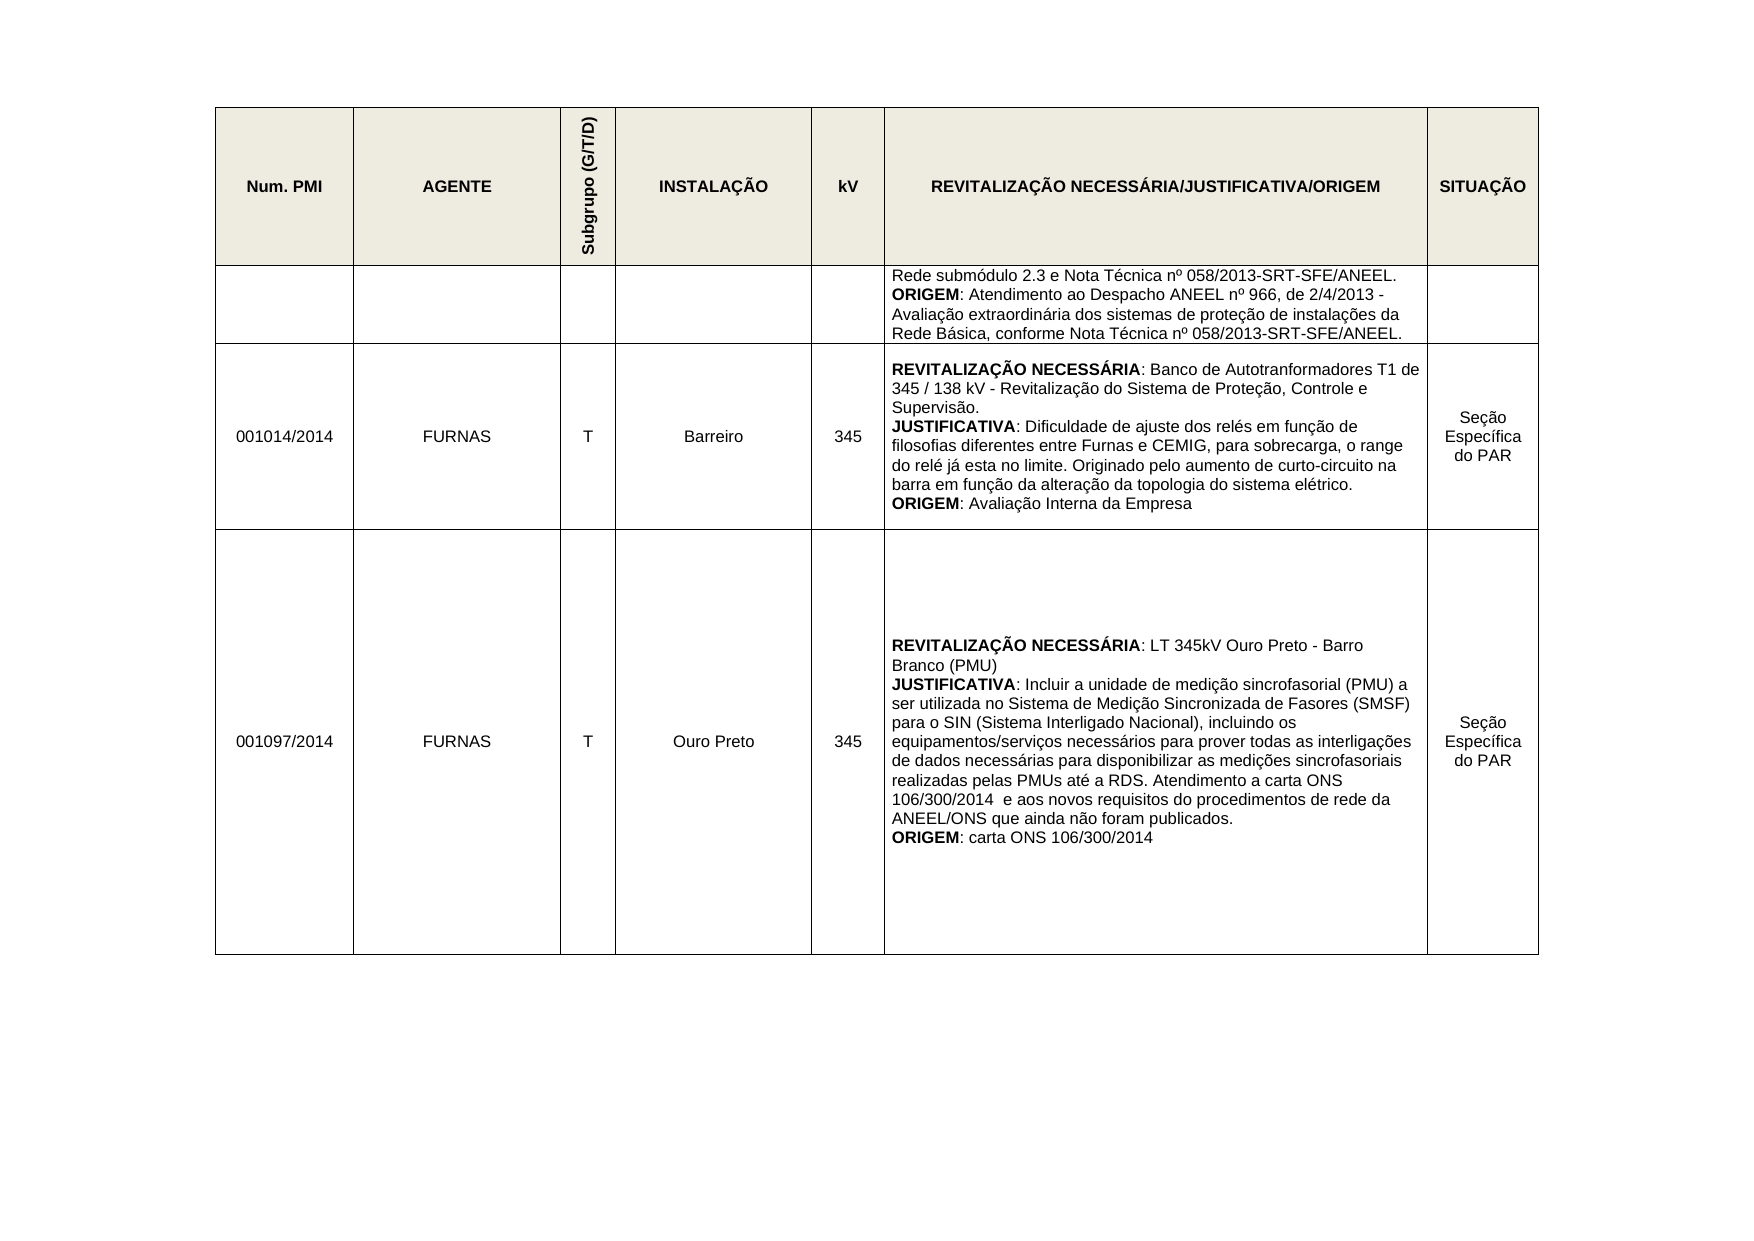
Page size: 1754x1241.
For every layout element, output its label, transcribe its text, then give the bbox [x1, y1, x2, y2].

table_header AGENTE [354, 108, 560, 265]
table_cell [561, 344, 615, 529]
table_header SITUAÇÃO [1428, 108, 1538, 265]
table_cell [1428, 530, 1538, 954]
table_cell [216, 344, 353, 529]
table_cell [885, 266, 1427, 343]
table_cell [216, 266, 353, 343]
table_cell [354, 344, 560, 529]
table_header Subgrupo (G/T/D) [561, 108, 615, 265]
table_header kV [812, 108, 884, 265]
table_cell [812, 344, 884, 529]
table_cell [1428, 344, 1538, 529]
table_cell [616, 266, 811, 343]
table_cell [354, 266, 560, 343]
table_header REVITALIZAÇÃO NECESSÁRIA/JUSTIFICATIVA/ORIGEM [885, 108, 1427, 265]
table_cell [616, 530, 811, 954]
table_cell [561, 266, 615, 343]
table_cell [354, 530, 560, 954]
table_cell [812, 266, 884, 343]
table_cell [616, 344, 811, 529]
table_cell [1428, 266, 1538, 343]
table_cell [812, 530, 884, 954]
table_header Num. PMI [216, 108, 353, 265]
table_header INSTALAÇÃO [616, 108, 811, 265]
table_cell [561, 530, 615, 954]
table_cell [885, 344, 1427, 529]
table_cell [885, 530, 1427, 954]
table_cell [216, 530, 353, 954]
